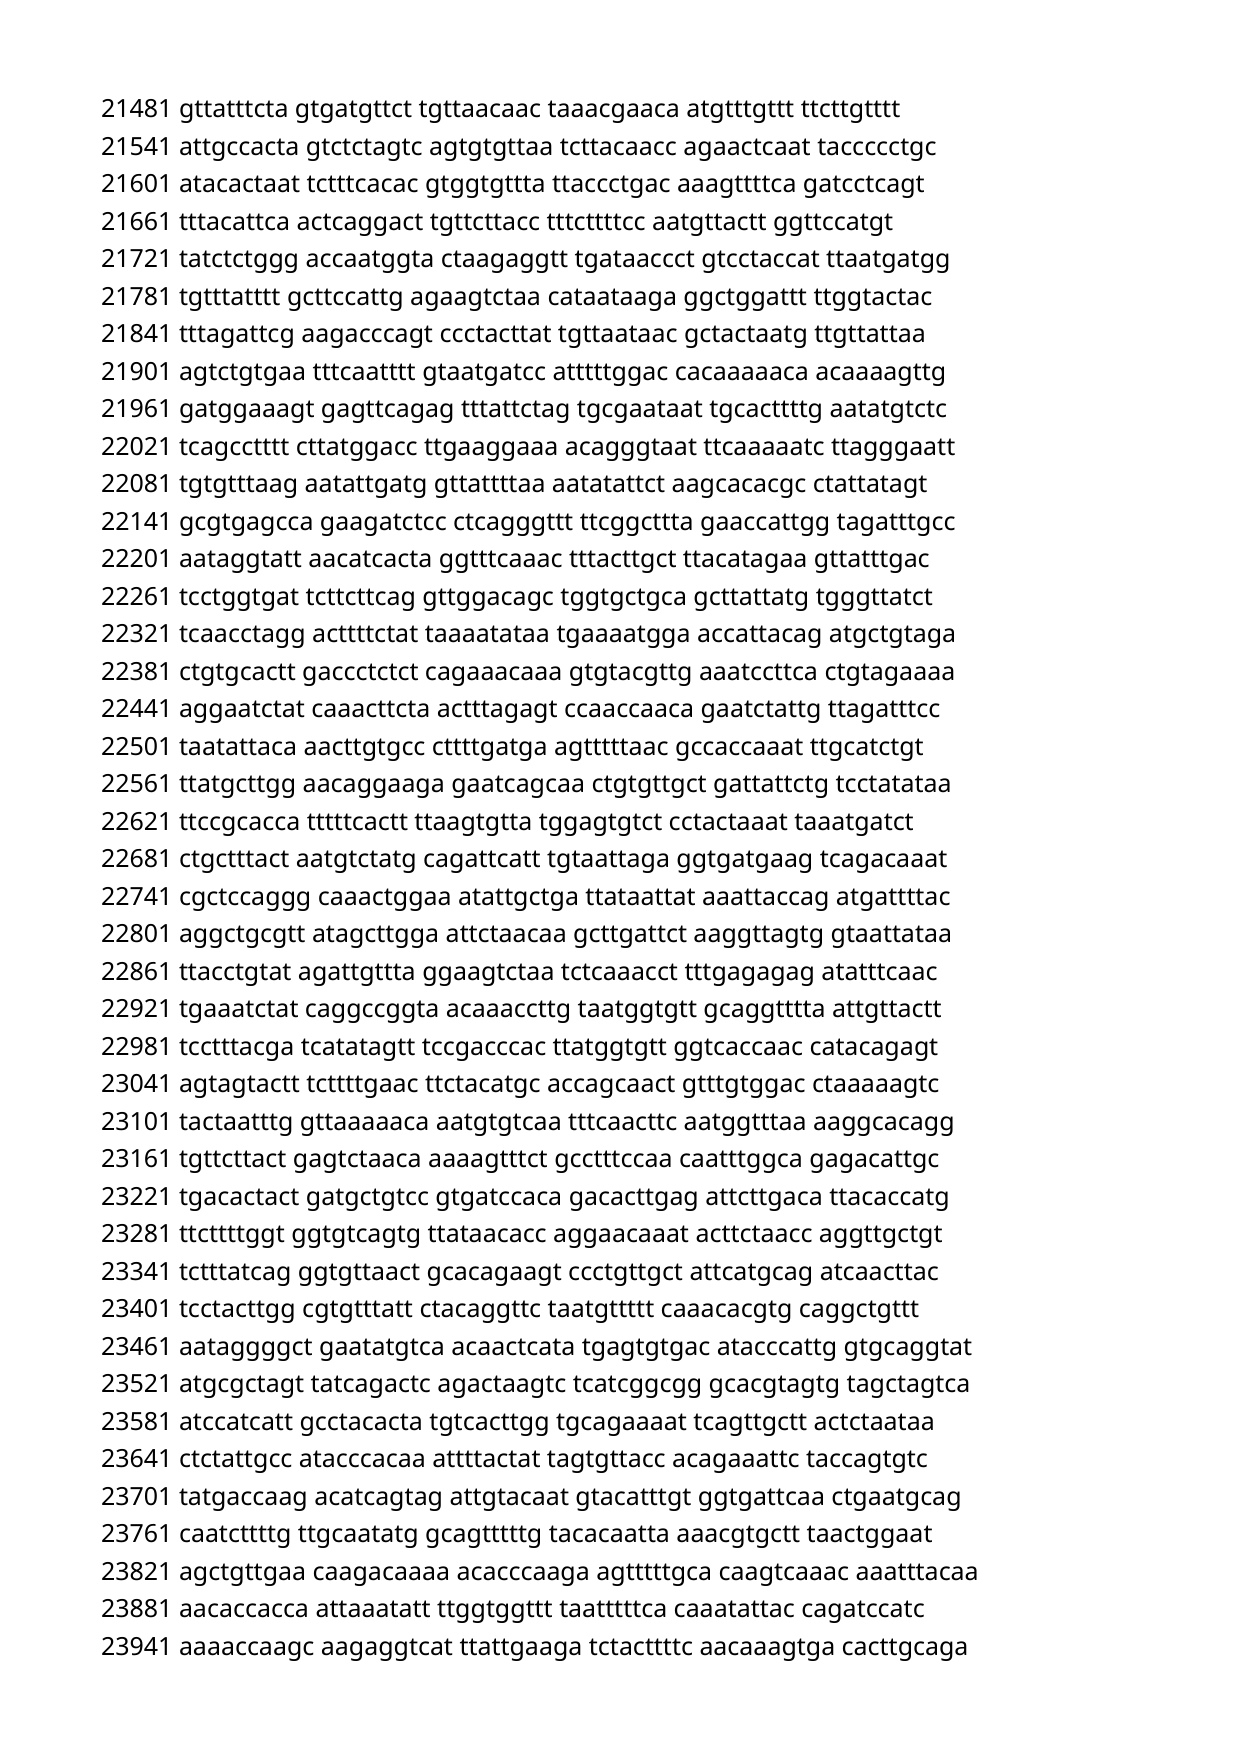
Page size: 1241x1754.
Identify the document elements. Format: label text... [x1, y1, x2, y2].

text 23881 aacaccacca attaaatatt ttggtggttt taatttttca caaatattac cagatccatc [75, 1589, 1165, 1627]
text 23461 aataggggct gaatatgtca acaactcata tgagtgtgac atacccattg gtgcaggtat [75, 1327, 1165, 1364]
text 21661 tttacattca actcaggact tgttcttacc tttcttttcc aatgttactt ggttccatgt [75, 202, 1165, 239]
text 21541 attgccacta gtctctagtc agtgtgttaa tcttacaacc agaactcaat taccccctgc [75, 127, 1165, 164]
text 22681 ctgctttact aatgtctatg cagattcatt tgtaattaga ggtgatgaag tcagacaaat [75, 839, 1165, 877]
text 22861 ttacctgtat agattgttta ggaagtctaa tctcaaacct tttgagagag atatttcaac [75, 952, 1165, 989]
text 22801 aggctgcgtt atagcttgga attctaacaa gcttgattct aaggttagtg gtaattataa [75, 914, 1165, 952]
text 22501 taatattaca aacttgtgcc cttttgatga agtttttaac gccaccaaat ttgcatctgt [75, 727, 1165, 764]
text 22081 tgtgtttaag aatattgatg gttattttaa aatatattct aagcacacgc ctattatagt [75, 464, 1165, 502]
text 22921 tgaaatctat caggccggta acaaaccttg taatggtgtt gcaggtttta attgttactt [75, 989, 1165, 1027]
text 23101 tactaatttg gttaaaaaca aatgtgtcaa tttcaacttc aatggtttaa aaggcacagg [75, 1102, 1165, 1139]
text 22021 tcagcctttt cttatggacc ttgaaggaaa acagggtaat ttcaaaaatc ttagggaatt [75, 427, 1165, 464]
text 23521 atgcgctagt tatcagactc agactaagtc tcatcggcgg gcacgtagtg tagctagtca [75, 1364, 1165, 1402]
text 23761 caatcttttg ttgcaatatg gcagtttttg tacacaatta aaacgtgctt taactggaat [75, 1514, 1165, 1552]
text 22261 tcctggtgat tcttcttcag gttggacagc tggtgctgca gcttattatg tgggttatct [75, 577, 1165, 614]
text 21781 tgtttatttt gcttccattg agaagtctaa cataataaga ggctggattt ttggtactac [75, 277, 1165, 314]
text 21901 agtctgtgaa tttcaatttt gtaatgatcc atttttggac cacaaaaaca acaaaagttg [75, 352, 1165, 389]
text 22321 tcaacctagg acttttctat taaaatataa tgaaaatgga accattacag atgctgtaga [75, 614, 1165, 652]
text 23701 tatgaccaag acatcagtag attgtacaat gtacatttgt ggtgattcaa ctgaatgcag [75, 1477, 1165, 1514]
text 23221 tgacactact gatgctgtcc gtgatccaca gacacttgag attcttgaca ttacaccatg [75, 1177, 1165, 1214]
text 23581 atccatcatt gcctacacta tgtcacttgg tgcagaaaat tcagttgctt actctaataa [75, 1402, 1165, 1439]
text 22741 cgctccaggg caaactggaa atattgctga ttataattat aaattaccag atgattttac [75, 877, 1165, 914]
text 21961 gatggaaagt gagttcagag tttattctag tgcgaataat tgcacttttg aatatgtctc [75, 389, 1165, 427]
text 23401 tcctacttgg cgtgtttatt ctacaggttc taatgttttt caaacacgtg caggctgttt [75, 1289, 1165, 1327]
text 23941 aaaaccaagc aagaggtcat ttattgaaga tctacttttc aacaaagtga cacttgcaga [75, 1627, 1165, 1664]
text 23161 tgttcttact gagtctaaca aaaagtttct gcctttccaa caatttggca gagacattgc [75, 1139, 1165, 1177]
text 22981 tcctttacga tcatatagtt tccgacccac ttatggtgtt ggtcaccaac catacagagt [75, 1027, 1165, 1064]
text 21601 atacactaat tctttcacac gtggtgttta ttaccctgac aaagttttca gatcctcagt [75, 164, 1165, 202]
text 22621 ttccgcacca tttttcactt ttaagtgtta tggagtgtct cctactaaat taaatgatct [75, 802, 1165, 839]
text 22561 ttatgcttgg aacaggaaga gaatcagcaa ctgtgttgct gattattctg tcctatataa [75, 764, 1165, 802]
text 23641 ctctattgcc atacccacaa attttactat tagtgttacc acagaaattc taccagtgtc [75, 1439, 1165, 1477]
text 22441 aggaatctat caaacttcta actttagagt ccaaccaaca gaatctattg ttagatttcc [75, 689, 1165, 727]
text 22201 aataggtatt aacatcacta ggtttcaaac tttacttgct ttacatagaa gttatttgac [75, 539, 1165, 577]
text 21721 tatctctggg accaatggta ctaagaggtt tgataaccct gtcctaccat ttaatgatgg [75, 239, 1165, 277]
text 23821 agctgttgaa caagacaaaa acacccaaga agtttttgca caagtcaaac aaatttacaa [75, 1552, 1165, 1589]
text 23341 tctttatcag ggtgttaact gcacagaagt ccctgttgct attcatgcag atcaacttac [75, 1252, 1165, 1289]
text 21481 gttatttcta gtgatgttct tgttaacaac taaacgaaca atgtttgttt ttcttgtttt [75, 89, 1165, 127]
text 23041 agtagtactt tcttttgaac ttctacatgc accagcaact gtttgtggac ctaaaaagtc [75, 1064, 1165, 1102]
text 21841 tttagattcg aagacccagt ccctacttat tgttaataac gctactaatg ttgttattaa [75, 314, 1165, 352]
text 22141 gcgtgagcca gaagatctcc ctcagggttt ttcggcttta gaaccattgg tagatttgcc [75, 502, 1165, 539]
text 22381 ctgtgcactt gaccctctct cagaaacaaa gtgtacgttg aaatccttca ctgtagaaaa [75, 652, 1165, 689]
text 23281 ttcttttggt ggtgtcagtg ttataacacc aggaacaaat acttctaacc aggttgctgt [75, 1214, 1165, 1252]
